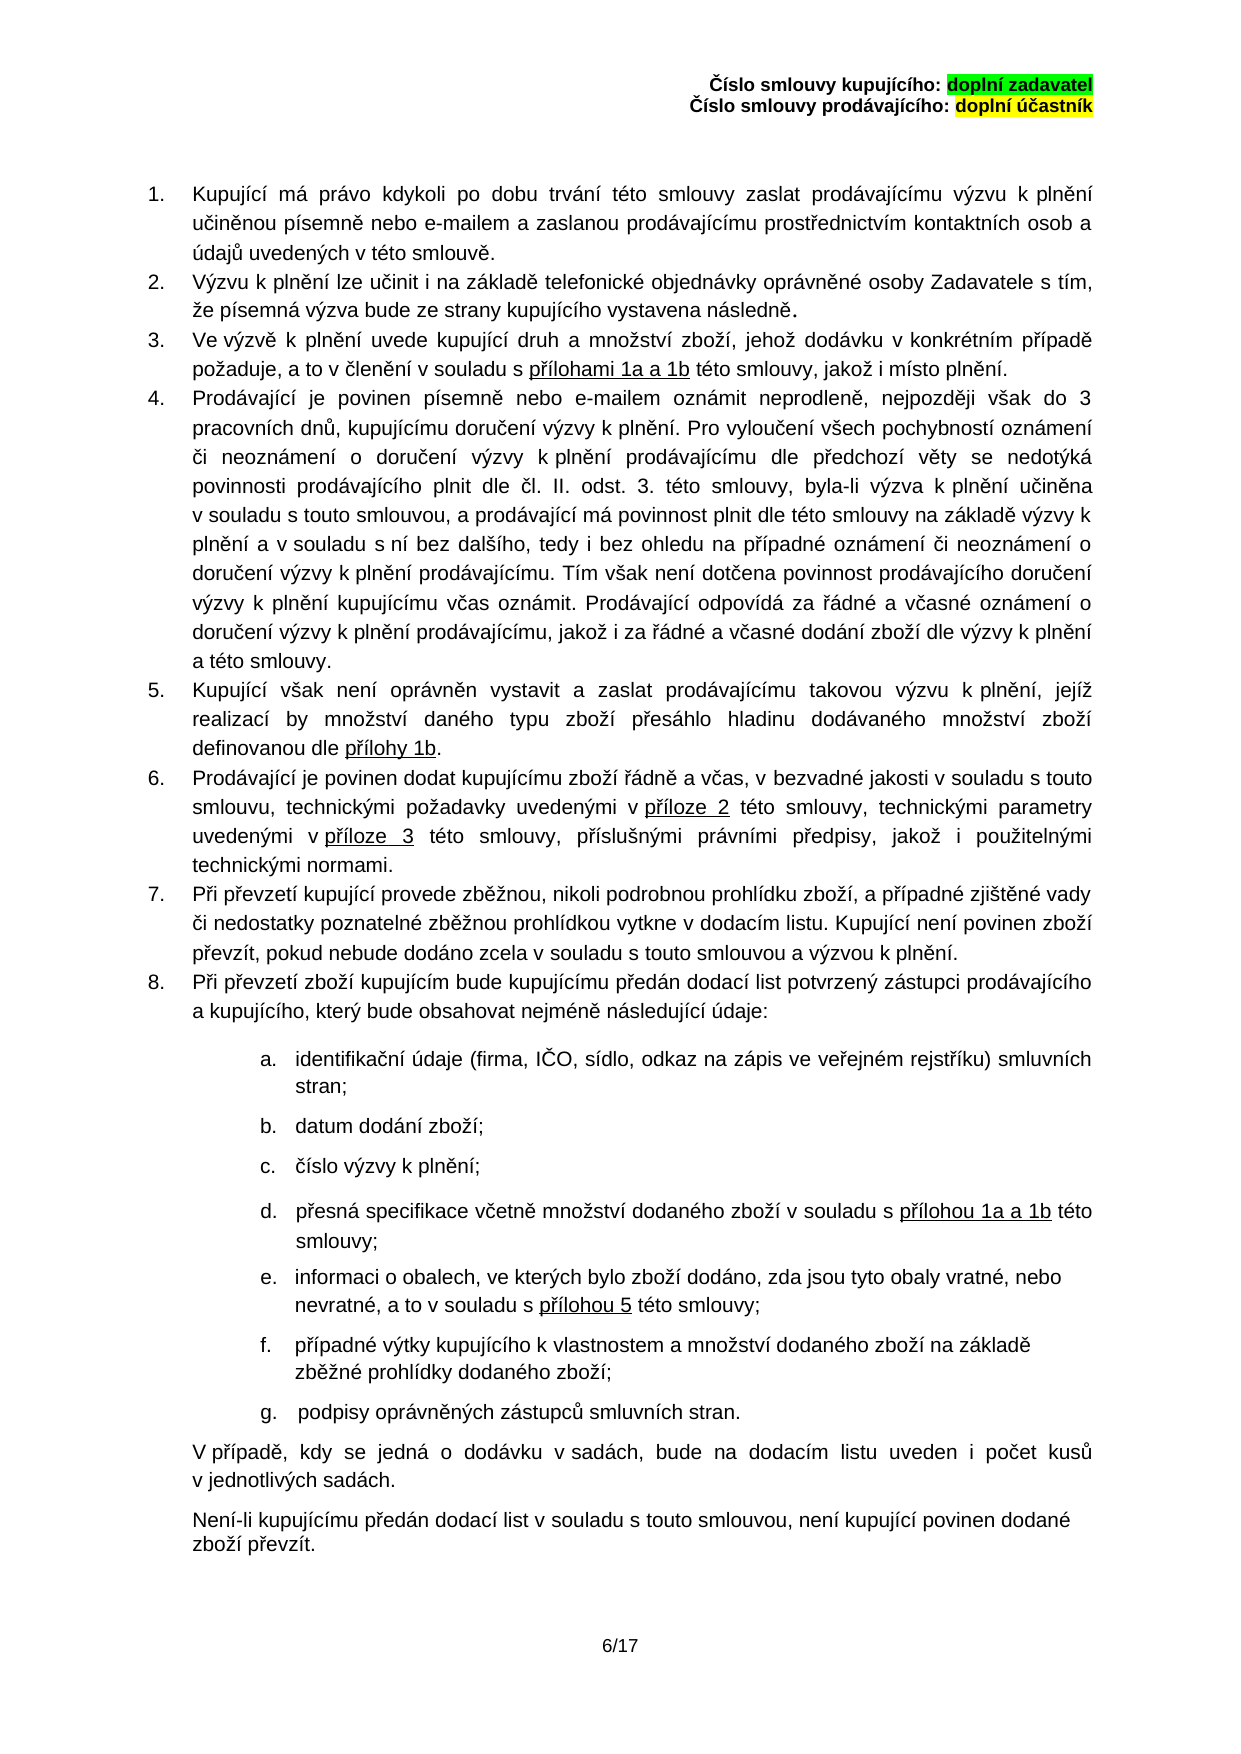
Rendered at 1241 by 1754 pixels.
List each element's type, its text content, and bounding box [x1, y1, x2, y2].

list Při převzetí kupující provede zběžnou, nikoli podrobnou prohlídku zboží, a případné zjištěné vady či nedostatky poznatelné zběžnou prohlídkou vytkne v dodacím listu. Kupující není povinen zboží převzít, pokud nebude dodáno zcela v souladu s touto smlouvou a výzvou k plnění. [148, 877, 1093, 964]
text V případě, kdy se jedná o dodávku v sadách, bude na dodacím listu uveden i počet kusů v jednotlivých sadách. [192, 1440, 1093, 1491]
list Není-li kupujícímu předán dodací list v souladu s touto smlouvou, není kupující povinen dodané zboží převzít. [192, 1507, 1093, 1555]
list Kupující má právo kdykoli po dobu trvání této smlouvy zaslat prodávajícímu výzvu k plnění učiněnou písemně nebo e-mailem a zaslanou prodávajícímu prostřednictvím kontaktních osob a údajů uvedených v této smlouvě. [148, 177, 1093, 264]
list podpisy oprávněných zástupců smluvních stran. [260, 1400, 1093, 1424]
list Při převzetí zboží kupujícím bude kupujícímu předán dodací list potvrzený zástupci prodávajícího a kupujícího, který bude obsahovat nejméně následující údaje: [148, 964, 1093, 1023]
list datum dodání zboží; [260, 1114, 1093, 1138]
text e. informaci o obalech, ve kterých bylo zboží dodáno, zda jsou tyto obaly vratné, nebo [260, 1265, 1093, 1289]
text nevratné, a to v souladu s přílohou 5 této smlouvy; [260, 1292, 1093, 1316]
list Prodávající je povinen písemně nebo e-mailem oznámit neprodleně, nejpozději však do 3 pracovních dnů, kupujícímu doručení výzvy k plnění. Pro vyloučení všech pochybností oznámení či neoznámení o doručení výzvy k plnění prodávajícímu dle předchozí věty se nedotýká povinnosti prodávajícího plnit dle čl. II. odst. 3. této smlouvy, byla-li výzva k plnění učiněna v souladu s touto smlouvou, a prodávající má povinnost plnit dle této smlouvy na základě výzvy k plnění a v souladu s ní bez dalšího, tedy i bez ohledu na případné oznámení či neoznámení o doručení výzvy k plnění prodávajícímu. Tím však není dotčena povinnost prodávajícího doručení výzvy k plnění kupujícímu včas oznámit. Prodávající odpovídá za řádné a včasné oznámení o doručení výzvy k plnění prodávajícímu, jakož i za řádné a včasné dodání zboží dle výzvy k plnění a této smlouvy. [148, 381, 1093, 673]
text zběžné prohlídky dodaného zboží; [260, 1360, 1093, 1384]
list identifikační údaje (firma, IČO, sídlo, odkaz na zápis ve veřejném rejstříku) smluvních stran; [260, 1047, 1093, 1098]
list Výzvu k plnění lze učinit i na základě telefonické objednávky oprávněné osoby Zadavatele s tím, že písemná výzva bude ze strany kupujícího vystavena následně. [148, 264, 1093, 323]
list přesná specifikace včetně množství dodaného zboží v souladu s přílohou 1a a 1b této smlouvy; [260, 1194, 1093, 1252]
text f. případné výtky kupujícího k vlastnostem a množství dodaného zboží na základě [260, 1332, 1093, 1356]
list Ve výzvě k plnění uvede kupující druh a množství zboží, jehož dodávku v konkrétním případě požaduje, a to v členění v souladu s přílohami 1a a 1b této smlouvy, jakož i místo plnění. [148, 323, 1093, 381]
list Kupující však není oprávněn vystavit a zaslat prodávajícímu takovou výzvu k plnění, jejíž realizací by množství daného typu zboží přesáhlo hladinu dodávaného množství zboží definovanou dle přílohy 1b. [148, 673, 1093, 760]
list číslo výzvy k plnění; [260, 1154, 1093, 1178]
list Prodávající je povinen dodat kupujícímu zboží řádně a včas, v bezvadné jakosti v souladu s touto smlouvu, technickými požadavky uvedenými v příloze 2 této smlouvy, technickými parametry uvedenými v příloze 3 této smlouvy, příslušnými právními předpisy, jakož i použitelnými technickými normami. [148, 760, 1093, 877]
